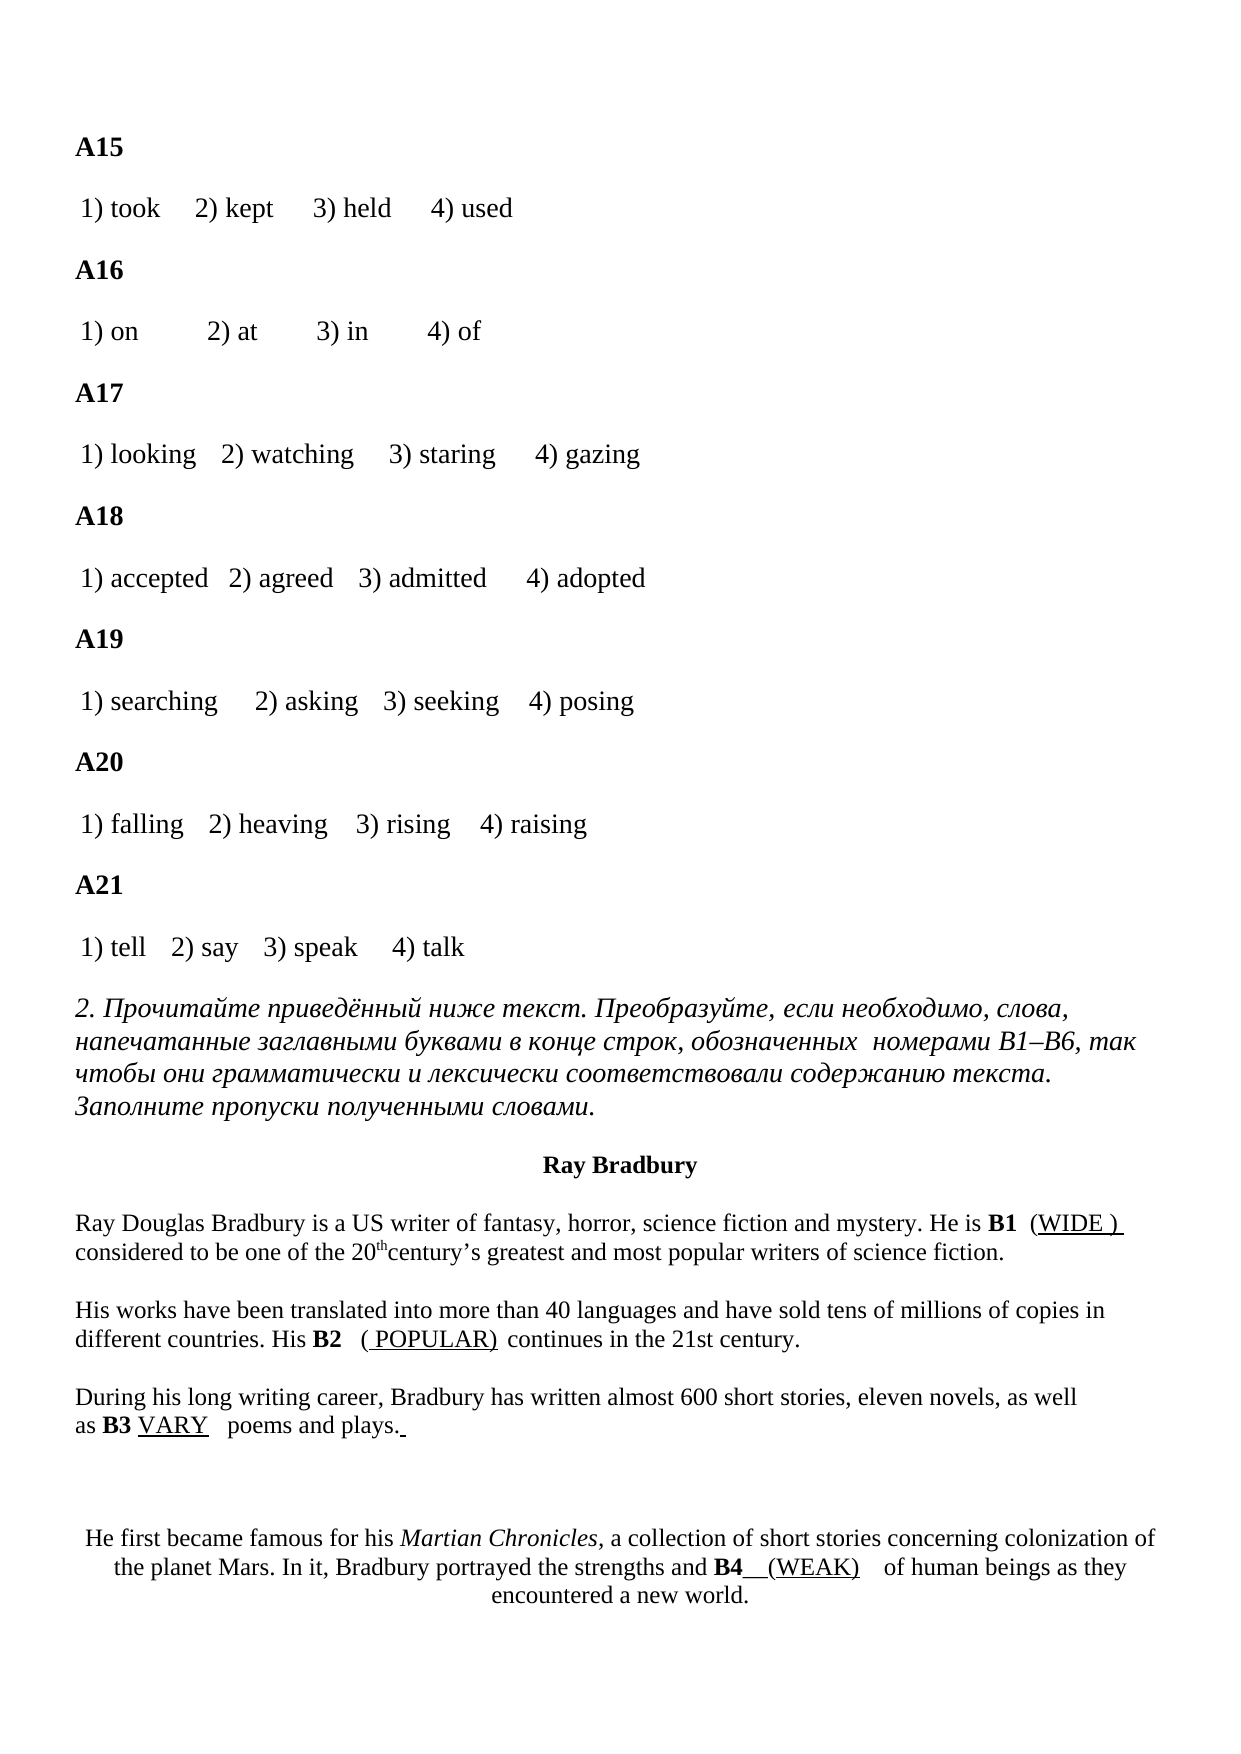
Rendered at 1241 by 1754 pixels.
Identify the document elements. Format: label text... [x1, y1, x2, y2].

text A17 [75, 376, 1165, 408]
text He first became famous for his Martian Chronicles, a collection of short stories concerning colonization of the planet Mars. In it, Bradbury portrayed the strengths and B4__(WEAK) of human beings as they encountered a new world. [75, 1523, 1165, 1609]
text 1) searching 2) asking 3) seeking 4) posing [75, 684, 1165, 716]
text 1) accepted 2) agreed 3) admitted 4) adopted [75, 561, 1165, 593]
text 1) on 2) at 3) in 4) of [75, 314, 1165, 347]
text 1) tell 2) say 3) speak 4) talk [75, 930, 1165, 962]
text Ray Douglas Bradbury is a US writer of fantasy, horror, science fiction and mystery. He is B1 (WIDE ) considered to be one of the 20thcentury’s greatest and most popular writers of science fiction. [75, 1208, 1165, 1266]
text 2. Прочитайте приведённый ниже текст. Преобразуйте, если необходимо, слова, напечатанные заглавными буквами в конце строк, обозначенных номерами В1–B6, так чтобы они грамматически и лексически соответствовали содержанию текста. Заполните пропуски полученными словами. [75, 992, 1165, 1121]
text 1) looking 2) watching 3) staring 4) gazing [75, 437, 1165, 470]
text 1) took 2) kept 3) held 4) used [75, 191, 1165, 224]
text A20 [75, 745, 1165, 778]
text A18 [75, 499, 1165, 531]
text A16 [75, 253, 1165, 285]
text His works have been translated into more than 40 languages and have sold tens of millions of copies in different countries. His B2 ( POPULAR) continues in the 21st century. [75, 1295, 1165, 1352]
text Ray Bradbury [75, 1150, 1165, 1179]
text A21 [75, 868, 1165, 901]
text A19 [75, 622, 1165, 654]
text During his long writing career, Bradbury has written almost 600 short stories, eleven novels, as well as B3 VARY poems and plays. [75, 1382, 1165, 1439]
text A15 [75, 130, 1165, 162]
text 1) falling 2) heaving 3) rising 4) raising [75, 807, 1165, 839]
